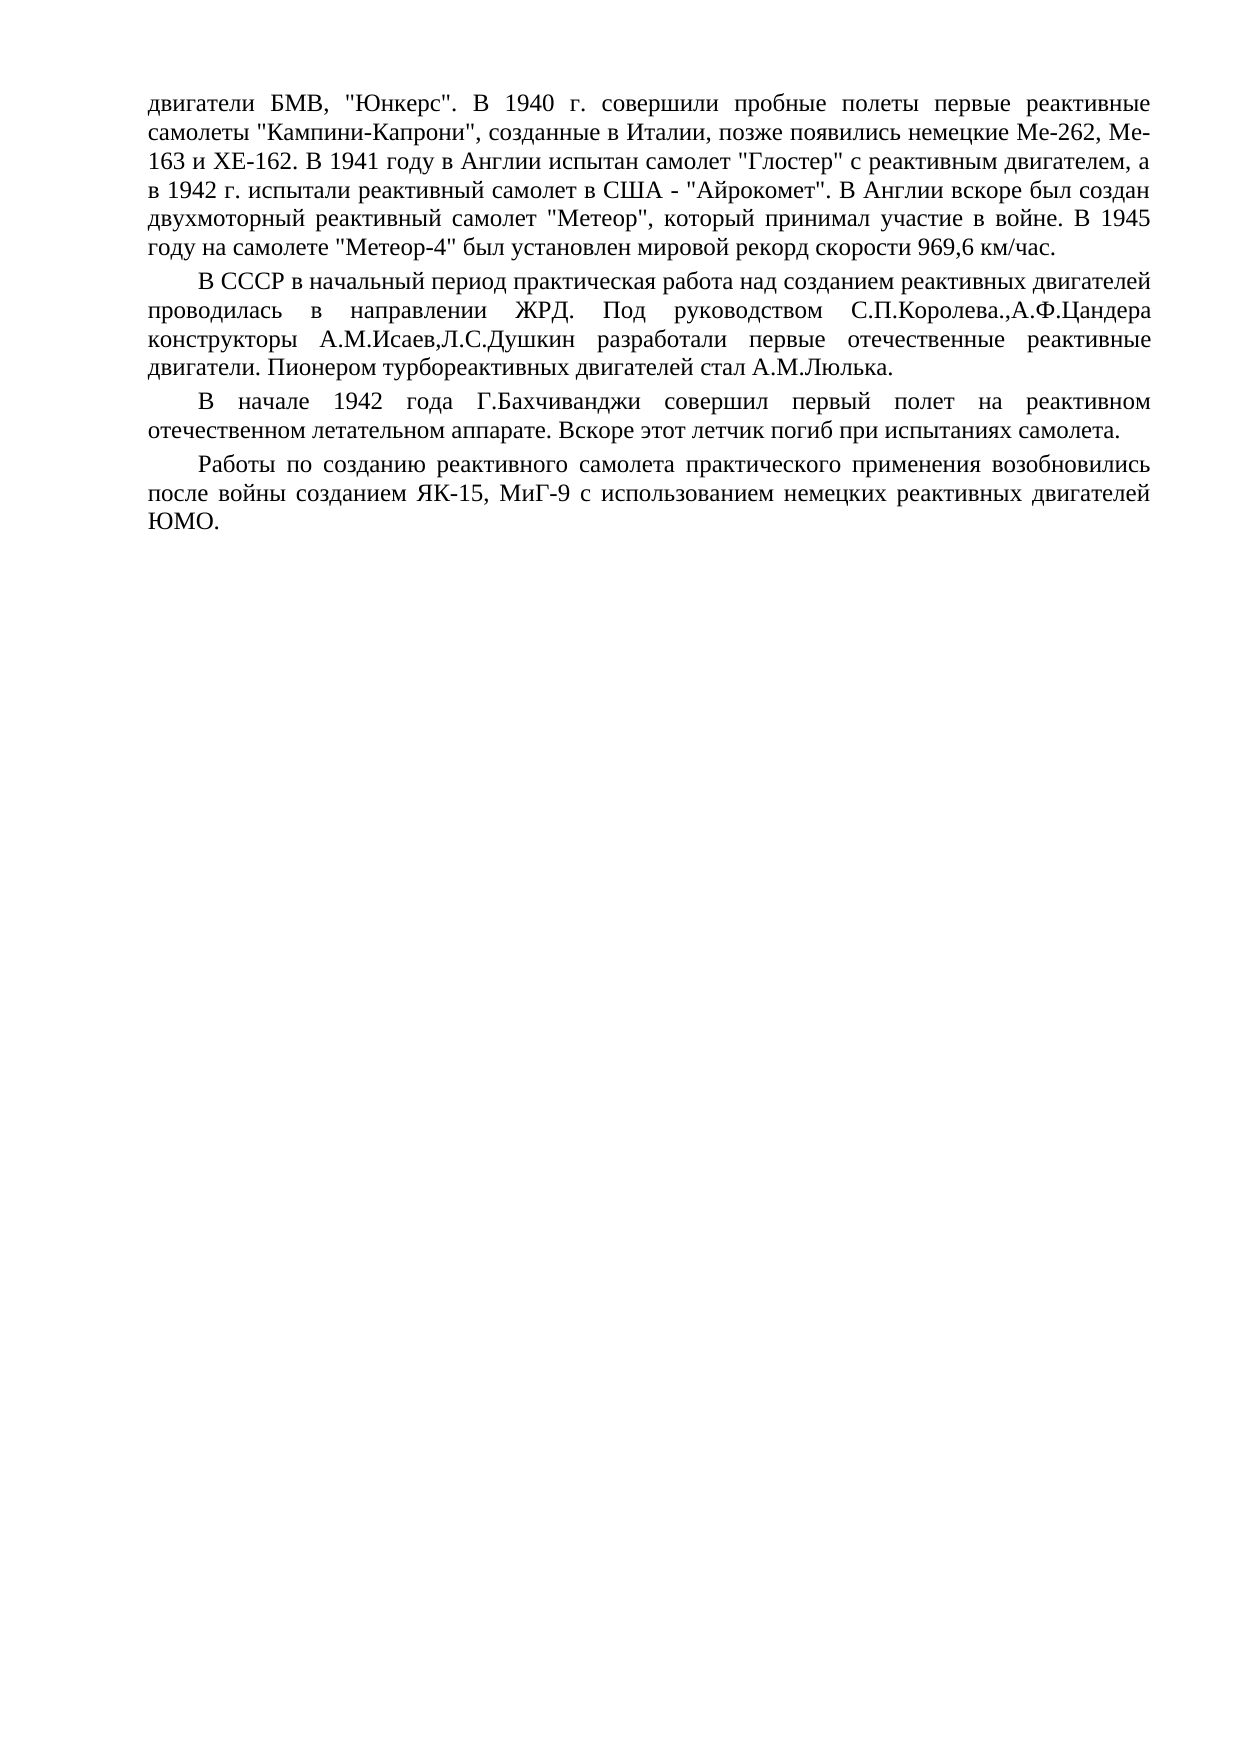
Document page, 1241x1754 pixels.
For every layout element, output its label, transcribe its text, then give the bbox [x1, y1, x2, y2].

text В СССР в начальный период практическая работа над созданием реактивных двигателей проводилась в направлении ЖРД. Под руководством С.П.Королева.,А.Ф.Цандера конструкторы А.М.Исаев,Л.С.Душкин разработали первые отечественные реактивные двигатели. Пионером турбореактивных двигателей стал А.М.Люлька. [148, 266, 1152, 381]
text В начале 1942 года Г.Бахчиванджи совершил первый полет на реактивном отечественном летательном аппарате. Вскоре этот летчик погиб при испытаниях самолета. [148, 386, 1152, 444]
text Работы по созданию реактивного самолета практического применения возобновились после войны созданием ЯК-15, МиГ-9 с использованием немецких реактивных двигателей ЮМО. [148, 449, 1152, 535]
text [148, 88, 1152, 261]
